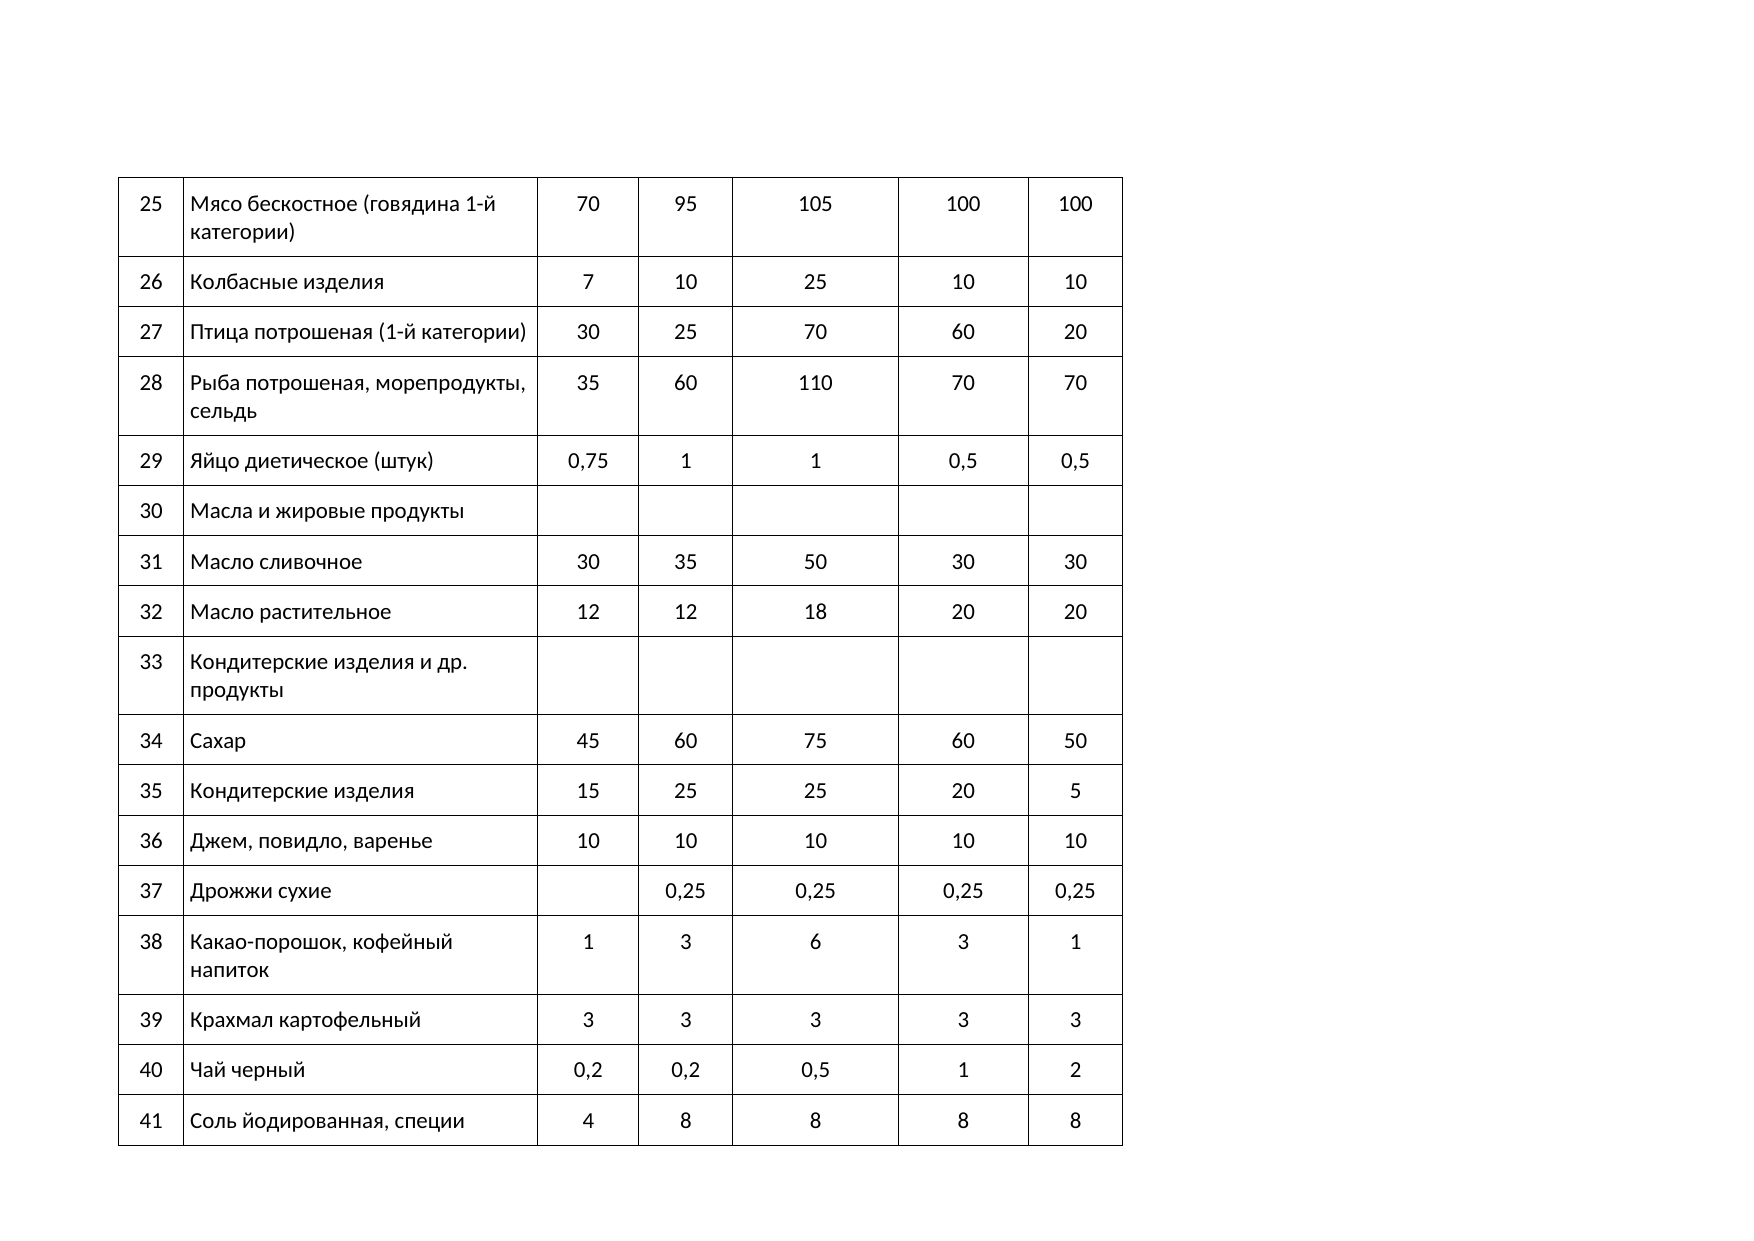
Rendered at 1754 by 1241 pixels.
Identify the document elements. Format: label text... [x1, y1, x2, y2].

table_cell 10 [899, 257, 1028, 306]
table_cell 35 [119, 765, 183, 815]
table_cell 10 [639, 257, 732, 306]
table_cell 25 [639, 765, 732, 815]
table_cell Птица потрошеная (1-й категории) [184, 307, 537, 356]
table_cell 25 [639, 307, 732, 356]
table_cell 0,5 [899, 436, 1028, 485]
table_cell Сахар [184, 715, 537, 764]
table_cell 60 [639, 715, 732, 764]
table_cell 3 [1029, 995, 1122, 1044]
table_cell 25 [119, 178, 183, 256]
table_cell 70 [899, 357, 1028, 434]
table_cell 12 [538, 586, 638, 636]
table_cell Масло растительное [184, 586, 537, 636]
table_cell 40 [119, 1045, 183, 1094]
table_cell 28 [119, 357, 183, 434]
table_cell 95 [639, 178, 732, 256]
table_cell 20 [899, 586, 1028, 636]
table_cell [538, 637, 638, 714]
table_cell 30 [538, 307, 638, 356]
table_cell 10 [899, 816, 1028, 865]
table_cell Яйцо диетическое (штук) [184, 436, 537, 485]
table_cell 3 [639, 995, 732, 1044]
table_cell 41 [119, 1095, 183, 1144]
table_cell 8 [733, 1095, 898, 1144]
table_cell 30 [899, 536, 1028, 585]
table_cell [538, 866, 638, 915]
table_cell Мясо бескостное (говядина 1-й категории) [184, 178, 537, 256]
table_cell 3 [538, 995, 638, 1044]
table_cell 8 [639, 1095, 732, 1144]
table_cell 0,2 [538, 1045, 638, 1094]
table_cell Масла и жировые продукты [184, 486, 537, 535]
table_cell 6 [733, 916, 898, 994]
table_cell 4 [538, 1095, 638, 1144]
table_cell 0,25 [733, 866, 898, 915]
table_cell 10 [733, 816, 898, 865]
table_cell 50 [1029, 715, 1122, 764]
table_cell 26 [119, 257, 183, 306]
table_cell 20 [1029, 586, 1122, 636]
table_cell 7 [538, 257, 638, 306]
table_cell Дрожжи сухие [184, 866, 537, 915]
table_cell 110 [733, 357, 898, 434]
table_cell 29 [119, 436, 183, 485]
table_cell 0,2 [639, 1045, 732, 1094]
table_cell 45 [538, 715, 638, 764]
table_cell Рыба потрошеная, морепродукты, сельдь [184, 357, 537, 434]
table_cell [899, 637, 1028, 714]
table_cell 3 [899, 995, 1028, 1044]
table_cell 25 [733, 257, 898, 306]
table_cell 75 [733, 715, 898, 764]
table_cell 12 [639, 586, 732, 636]
table_cell 100 [1029, 178, 1122, 256]
table_cell Колбасные изделия [184, 257, 537, 306]
table_cell 70 [538, 178, 638, 256]
table_cell [639, 637, 732, 714]
table_cell 2 [1029, 1045, 1122, 1094]
table_cell 70 [1029, 357, 1122, 434]
table_cell 10 [639, 816, 732, 865]
table_cell [733, 486, 898, 535]
table_cell 20 [899, 765, 1028, 815]
table_cell Какао-порошок, кофейный напиток [184, 916, 537, 994]
table_cell 70 [733, 307, 898, 356]
table_cell 0,25 [1029, 866, 1122, 915]
table_cell Масло сливочное [184, 536, 537, 585]
table_cell [1029, 637, 1122, 714]
table_cell [733, 637, 898, 714]
table_cell [899, 486, 1028, 535]
table_cell Чай черный [184, 1045, 537, 1094]
table_cell Соль йодированная, специи [184, 1095, 537, 1144]
table_cell 0,25 [639, 866, 732, 915]
table_cell 50 [733, 536, 898, 585]
table_cell [1029, 486, 1122, 535]
table_cell 60 [899, 715, 1028, 764]
table_cell 18 [733, 586, 898, 636]
table_cell 32 [119, 586, 183, 636]
table_cell 3 [639, 916, 732, 994]
table_cell 105 [733, 178, 898, 256]
table_cell 1 [899, 1045, 1028, 1094]
table_cell Джем, повидло, варенье [184, 816, 537, 865]
table_cell 30 [1029, 536, 1122, 585]
table_cell 20 [1029, 307, 1122, 356]
table_cell 1 [538, 916, 638, 994]
table_cell 34 [119, 715, 183, 764]
table_cell Крахмал картофельный [184, 995, 537, 1044]
table_cell 25 [733, 765, 898, 815]
table_cell 38 [119, 916, 183, 994]
table_cell 36 [119, 816, 183, 865]
table_cell 15 [538, 765, 638, 815]
table_cell Кондитерские изделия [184, 765, 537, 815]
table_cell 10 [538, 816, 638, 865]
table_cell 0,5 [733, 1045, 898, 1094]
table_cell 100 [899, 178, 1028, 256]
table_cell 35 [538, 357, 638, 434]
table_cell [538, 486, 638, 535]
table_cell 30 [119, 486, 183, 535]
table_cell 5 [1029, 765, 1122, 815]
table_cell 0,25 [899, 866, 1028, 915]
table_cell [639, 486, 732, 535]
table_cell 27 [119, 307, 183, 356]
table_cell 1 [733, 436, 898, 485]
table_cell 8 [1029, 1095, 1122, 1144]
table_cell 0,75 [538, 436, 638, 485]
table_cell 33 [119, 637, 183, 714]
table_cell 1 [639, 436, 732, 485]
table_cell 0,5 [1029, 436, 1122, 485]
table_cell 60 [899, 307, 1028, 356]
table_cell 30 [538, 536, 638, 585]
table_cell 31 [119, 536, 183, 585]
table_cell 60 [639, 357, 732, 434]
table_cell 10 [1029, 816, 1122, 865]
table_cell 10 [1029, 257, 1122, 306]
table_cell 39 [119, 995, 183, 1044]
table_cell 35 [639, 536, 732, 585]
table_cell 37 [119, 866, 183, 915]
table_cell 1 [1029, 916, 1122, 994]
table_cell Кондитерские изделия и др. продукты [184, 637, 537, 714]
table_cell 8 [899, 1095, 1028, 1144]
table_cell 3 [899, 916, 1028, 994]
table_cell 3 [733, 995, 898, 1044]
